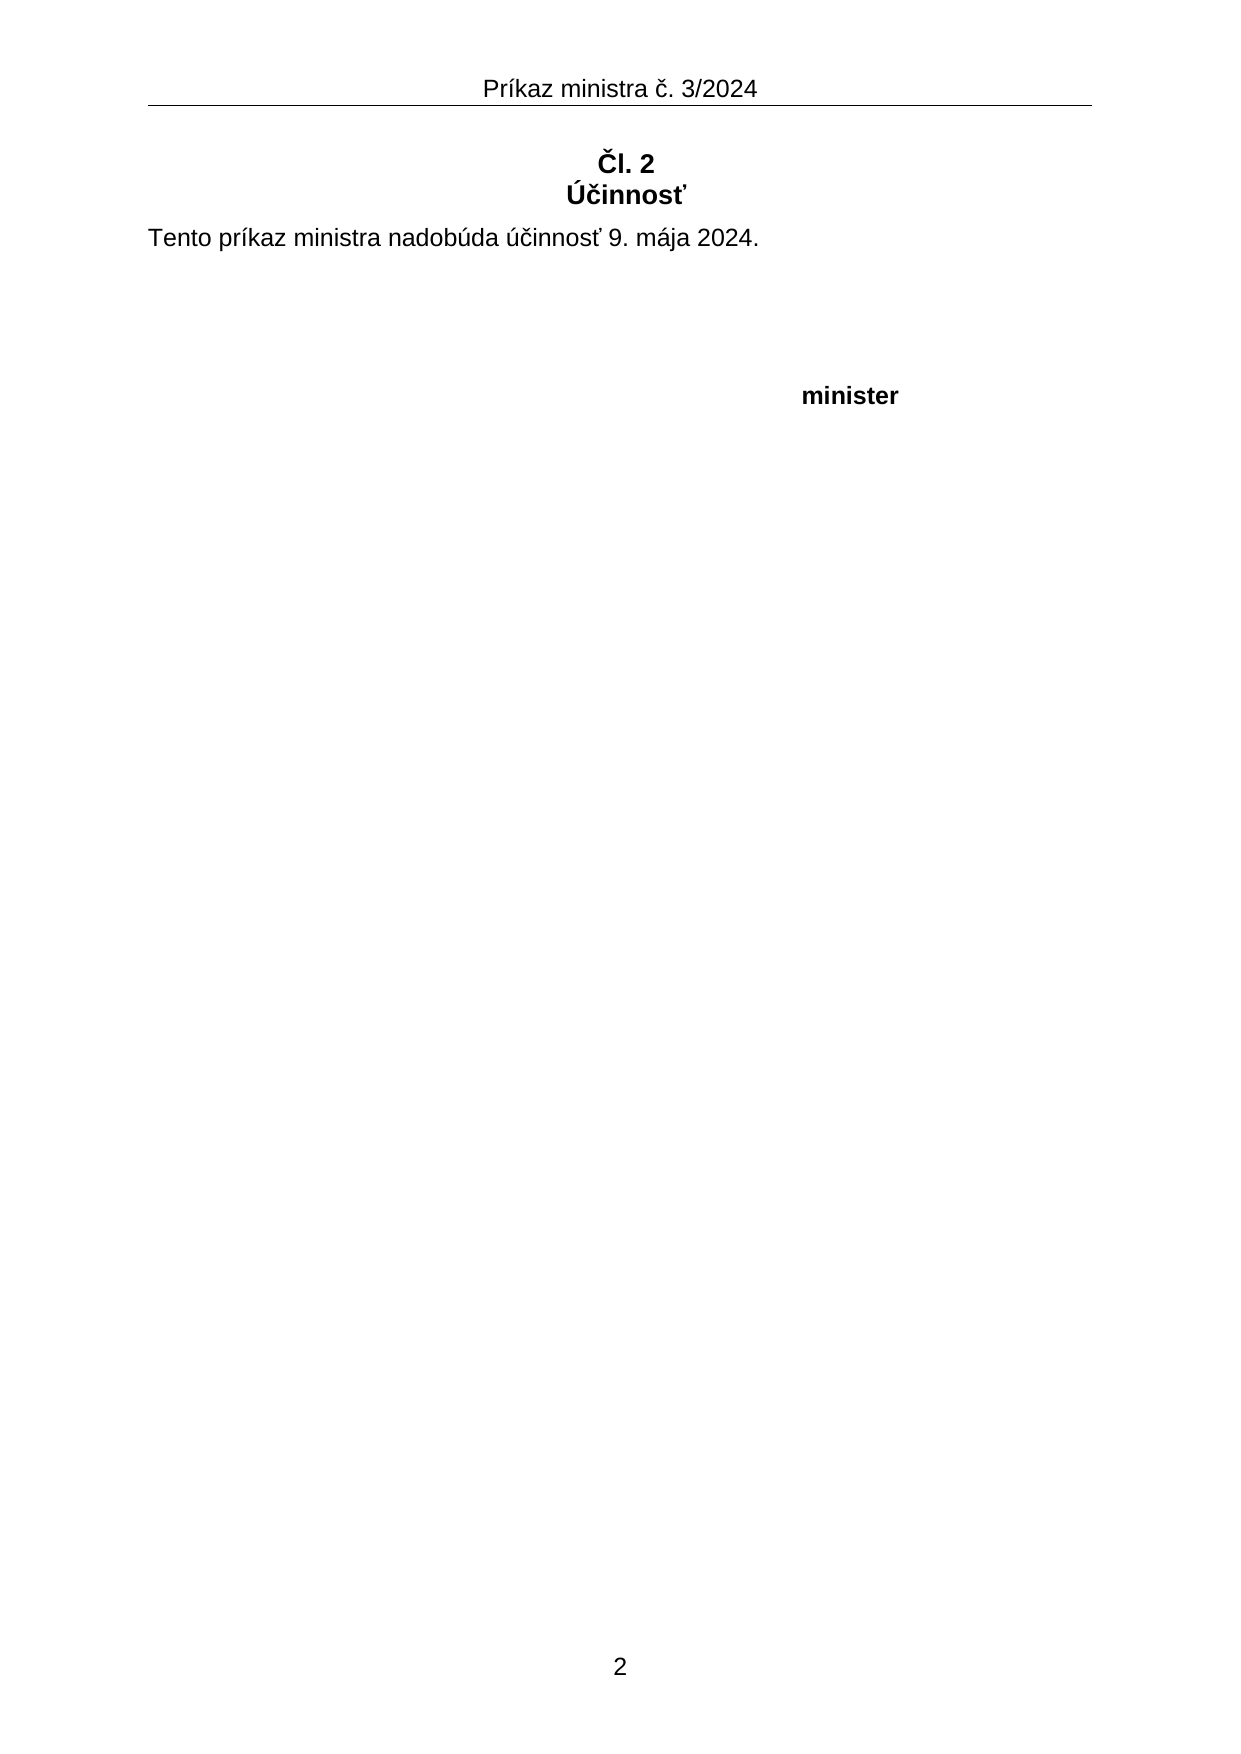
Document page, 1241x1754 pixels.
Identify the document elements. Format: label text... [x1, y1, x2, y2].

list Tento príkaz ministra nadobúda účinnosť 9. mája 2024. [148, 223, 1092, 251]
subtitle Čl. 2 Účinnosť [159, 148, 1092, 210]
